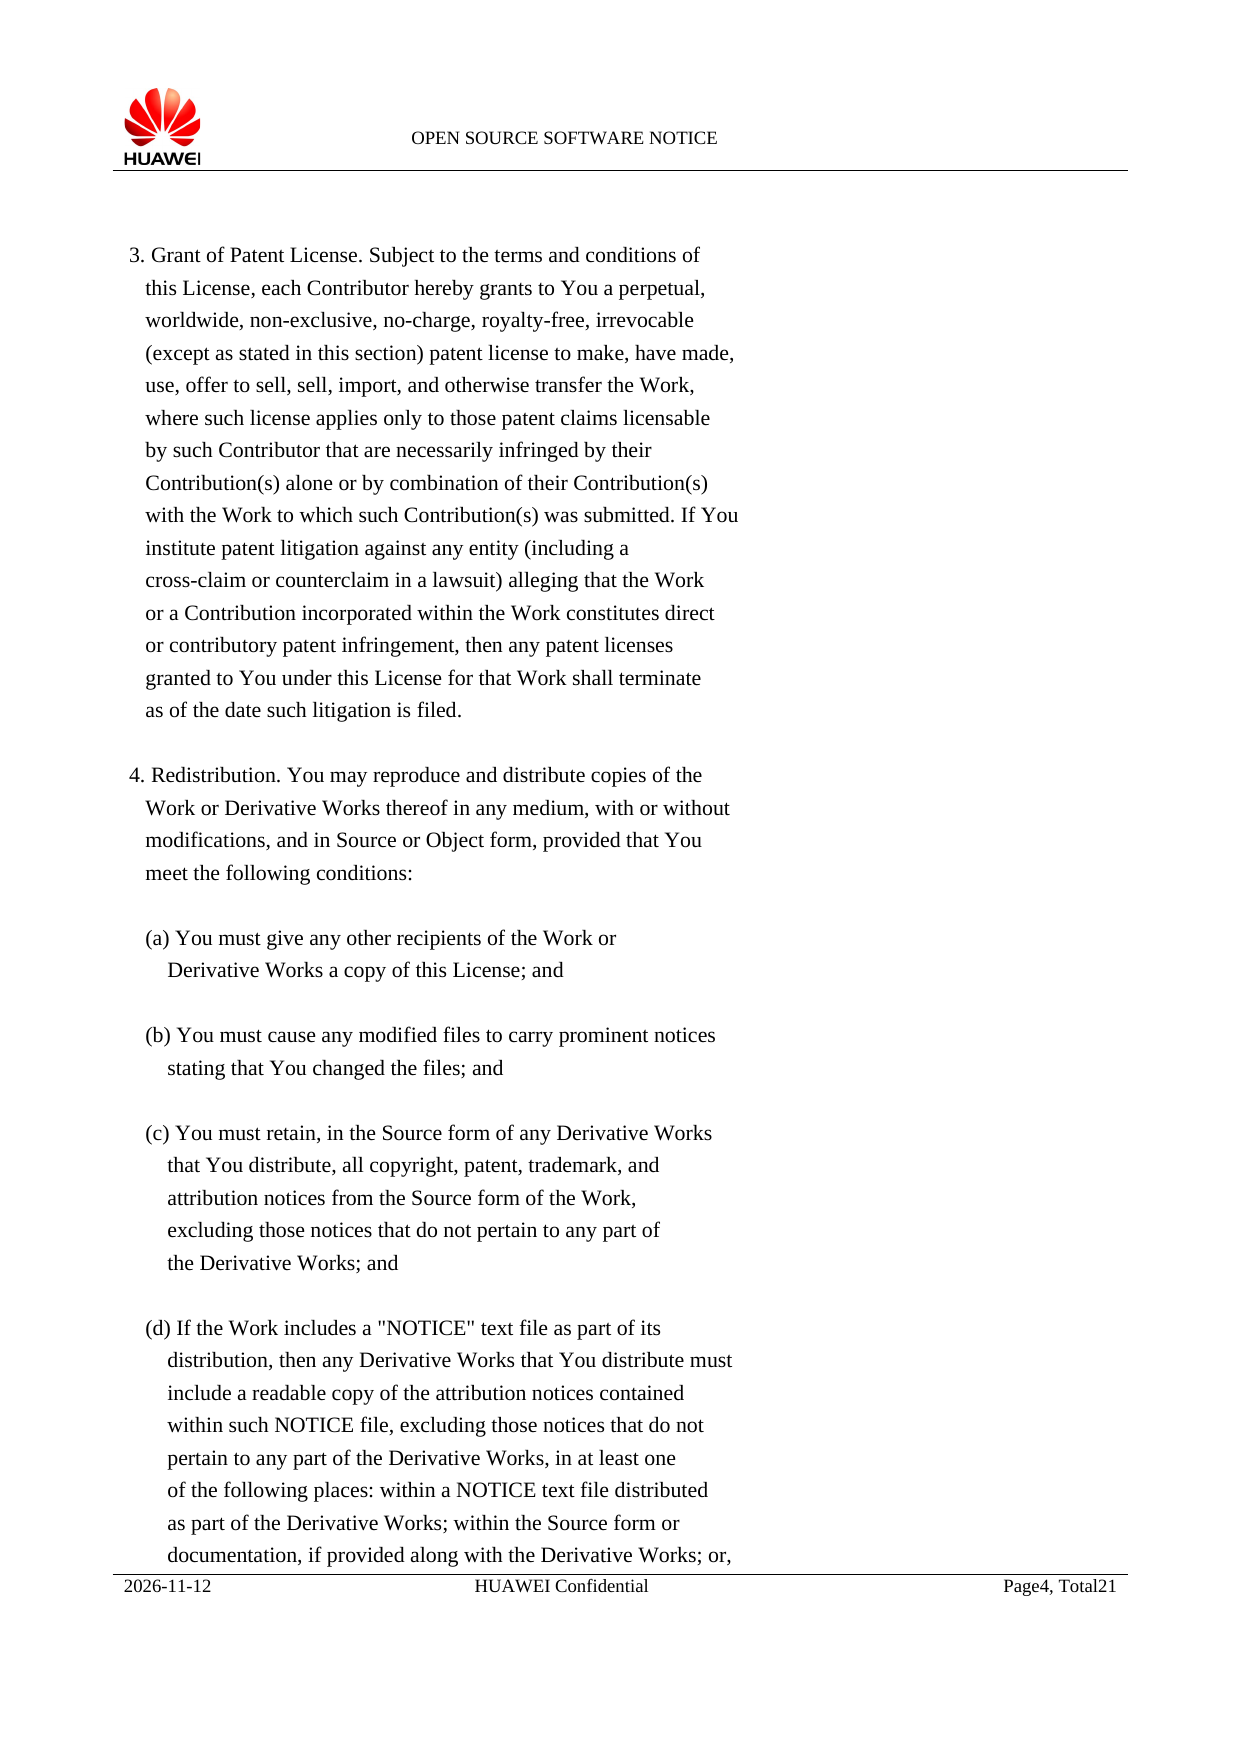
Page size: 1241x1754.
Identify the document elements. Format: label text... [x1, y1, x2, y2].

picture [124, 88, 201, 165]
